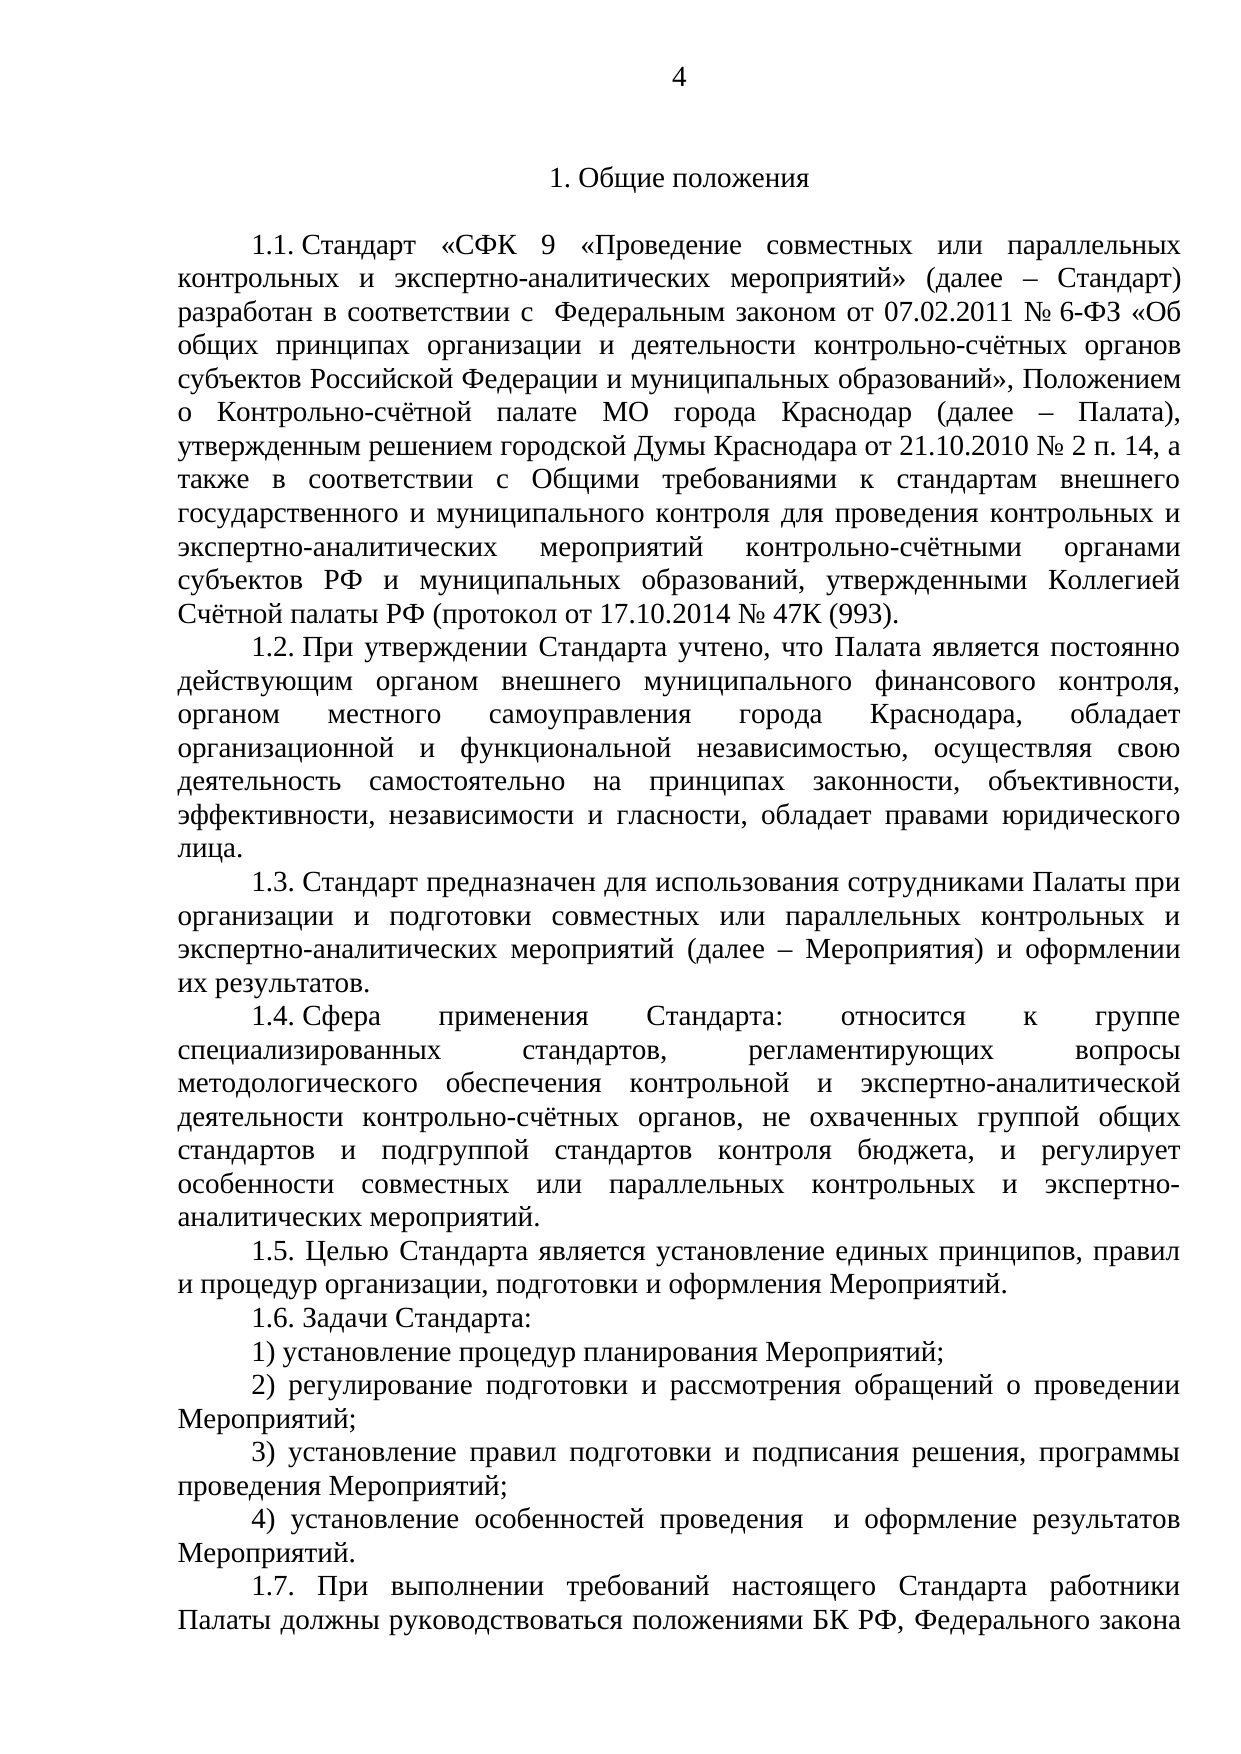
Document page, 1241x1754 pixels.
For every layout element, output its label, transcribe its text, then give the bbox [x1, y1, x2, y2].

list 1.4. Сфера применения Стандарта: относится к группе специализированных стандартов, регламентирующих вопросы методологического обеспечения контрольной и экспертно-аналитической деятельности контрольно-счётных органов, не охваченных группой общих стандартов и подгруппой стандартов контроля бюджета, и регулирует особенности совместных или параллельных контрольных и экспертно-аналитических мероприятий. [177, 998, 1181, 1233]
list 2) регулирование подготовки и рассмотрения обращений о проведении Мероприятий; [177, 1367, 1181, 1434]
list 4) установление особенностей проведения и оформление результатов Мероприятий. [177, 1501, 1181, 1568]
list 1.2. При утверждении Стандарта учтено, что Палата является постоянно действующим органом внешнего муниципального финансового контроля, органом местного самоуправления города Краснодара, обладает организационной и функциональной независимостью, осуществляя свою деятельность самостоятельно на принципах законности, объективности, эффективности, независимости и гласности, обладает правами юридического лица. [177, 629, 1181, 864]
list 1.5. Целью Стандарта является установление единых принципов, правил и процедур организации, подготовки и оформления Мероприятий. [177, 1233, 1181, 1300]
text 1. Общие положения [177, 160, 1181, 193]
list 1.1. Стандарт «СФК 9 «Проведение совместных или параллельных контрольных и экспертно-аналитических мероприятий» (далее – Стандарт) разработан в соответствии с Федеральным законом от 07.02.2011 № 6-ФЗ «Об общих принципах организации и деятельности контрольно-счётных органов субъектов Российской Федерации и муниципальных образований», Положением о Контрольно-счётной палате МО города Краснодар (далее – Палата), утвержденным решением городской Думы Краснодара от 21.10.2010 № 2 п. 14, а также в соответствии с Общими требованиями к стандартам внешнего государственного и муниципального контроля для проведения контрольных и экспертно-аналитических мероприятий контрольно-счётными органами субъектов РФ и муниципальных образований, утвержденными Коллегией Счётной палаты РФ (протокол от 17.10.2014 № 47К (993). [177, 227, 1181, 629]
list 1.6. Задачи Стандарта: [177, 1300, 1181, 1334]
list 1.3. Стандарт предназначен для использования сотрудниками Палаты при организации и подготовки совместных или параллельных контрольных и экспертно-аналитических мероприятий (далее – Мероприятия) и оформлении их результатов. [177, 864, 1181, 998]
list 1) установление процедур планирования Мероприятий; [177, 1334, 1181, 1367]
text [177, 1568, 1181, 1636]
list 3) установление правил подготовки и подписания решения, программы проведения Мероприятий; [177, 1434, 1181, 1501]
